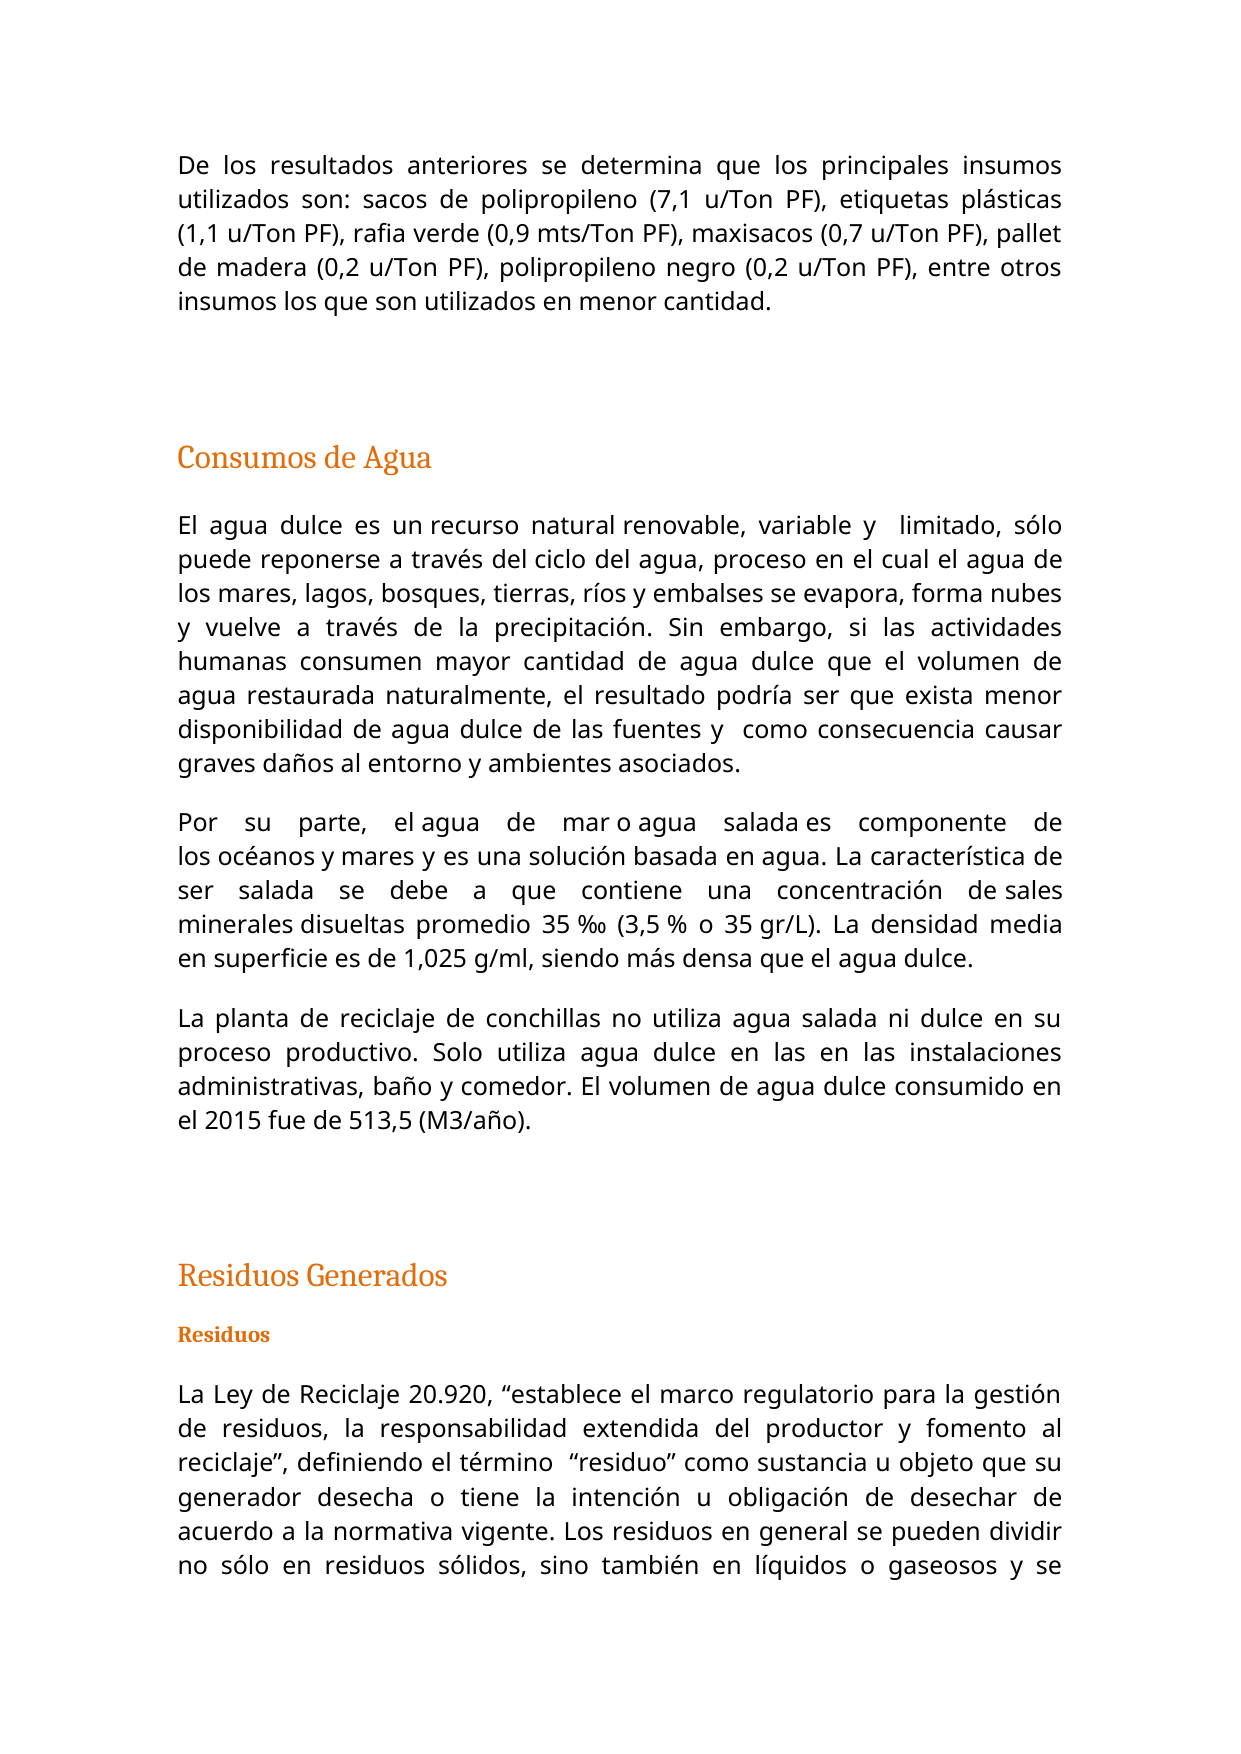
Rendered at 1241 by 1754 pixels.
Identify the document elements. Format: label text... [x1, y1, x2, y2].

text La planta de reciclaje de conchillas no utiliza agua salada ni dulce en su proceso productivo. Solo utiliza agua dulce en las en las instalaciones administrativas, baño y comedor. El volumen de agua dulce consumido en el 2015 fue de 513,5 (M3/año). [177, 1000, 1063, 1136]
subtitle Residuos [177, 1322, 1063, 1348]
subtitle Consumos de Agua [177, 438, 1063, 477]
text El agua dulce es un recurso natural renovable, variable y limitado, sólo puede reponerse a través del ciclo del agua, proceso en el cual el agua de los mares, lagos, bosques, tierras, ríos y embalses se evapora, forma nubes y vuelve a través de la precipitación. Sin embargo, si las actividades humanas consumen mayor cantidad de agua dulce que el volumen de agua restaurada naturalmente, el resultado podría ser que exista menor disponibilidad de agua dulce de las fuentes y como consecuencia causar graves daños al entorno y ambientes asociados. [177, 507, 1063, 780]
subtitle Residuos Generados [177, 1257, 1063, 1295]
text De los resultados anteriores se determina que los principales insumos utilizados son: sacos de polipropileno (7,1 u/Ton PF), etiquetas plásticas (1,1 u/Ton PF), rafia verde (0,9 mts/Ton PF), maxisacos (0,7 u/Ton PF), pallet de madera (0,2 u/Ton PF), polipropileno negro (0,2 u/Ton PF), entre otros insumos los que son utilizados en menor cantidad. [177, 148, 1063, 318]
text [177, 1377, 1063, 1581]
text Por su parte, el agua de mar o agua salada es componente de los océanos y mares y es una solución basada en agua. La característica de ser salada se debe a que contiene una concentración de sales minerales disueltas promedio 35 ‰ (3,5 % o 35 gr/L). La densidad media en superficie es de 1,025 g/ml, siendo más densa que el agua dulce. [177, 805, 1063, 975]
